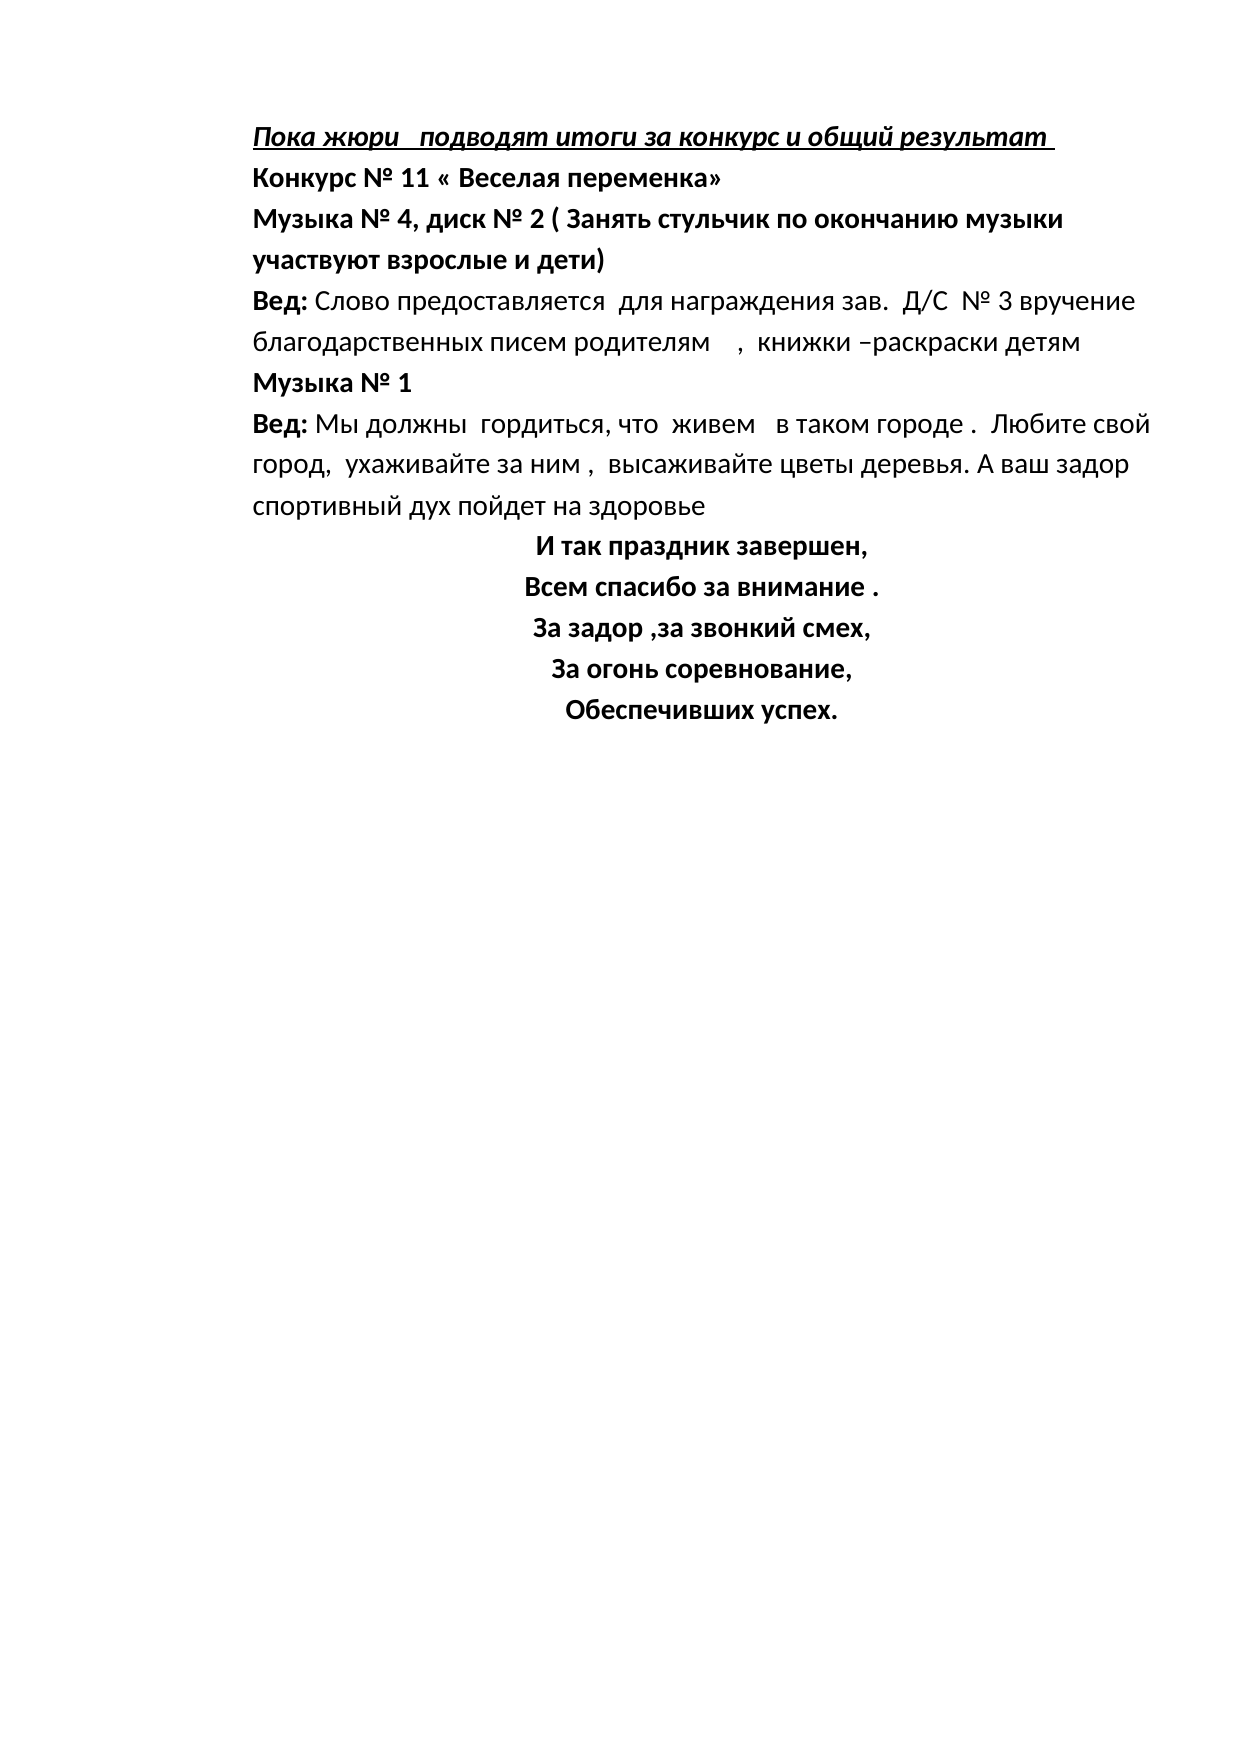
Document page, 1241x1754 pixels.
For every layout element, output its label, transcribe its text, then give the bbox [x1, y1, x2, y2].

list Вед: Мы должны гордиться, что живем в таком городе . Любите свой город, ухаживайте за ним , высаживайте цветы деревья. А ваш задор спортивный дух пойдет на здоровье [252, 405, 1152, 522]
list И так праздник завершен, [252, 527, 1152, 563]
list Конкурс № 11 « Веселая переменка» [252, 159, 1152, 195]
list Музыка № 1 [252, 364, 1152, 399]
list За задор ,за звонкий смех, [252, 609, 1152, 645]
list Обеспечивших успех. [252, 691, 1152, 727]
list Всем спасибо за внимание . [252, 568, 1152, 604]
list За огонь соревнование, [252, 650, 1152, 686]
list Вед: Слово предоставляется для награждения зав. Д/С № 3 вручение благодарственных писем родителям , книжки –раскраски детям [252, 282, 1152, 358]
list Музыка № 4, диск № 2 ( Занять стульчик по окончанию музыки участвуют взрослые и дети) [252, 200, 1152, 277]
list Пока жюри подводят итоги за конкурс и общий результат [252, 118, 1152, 154]
